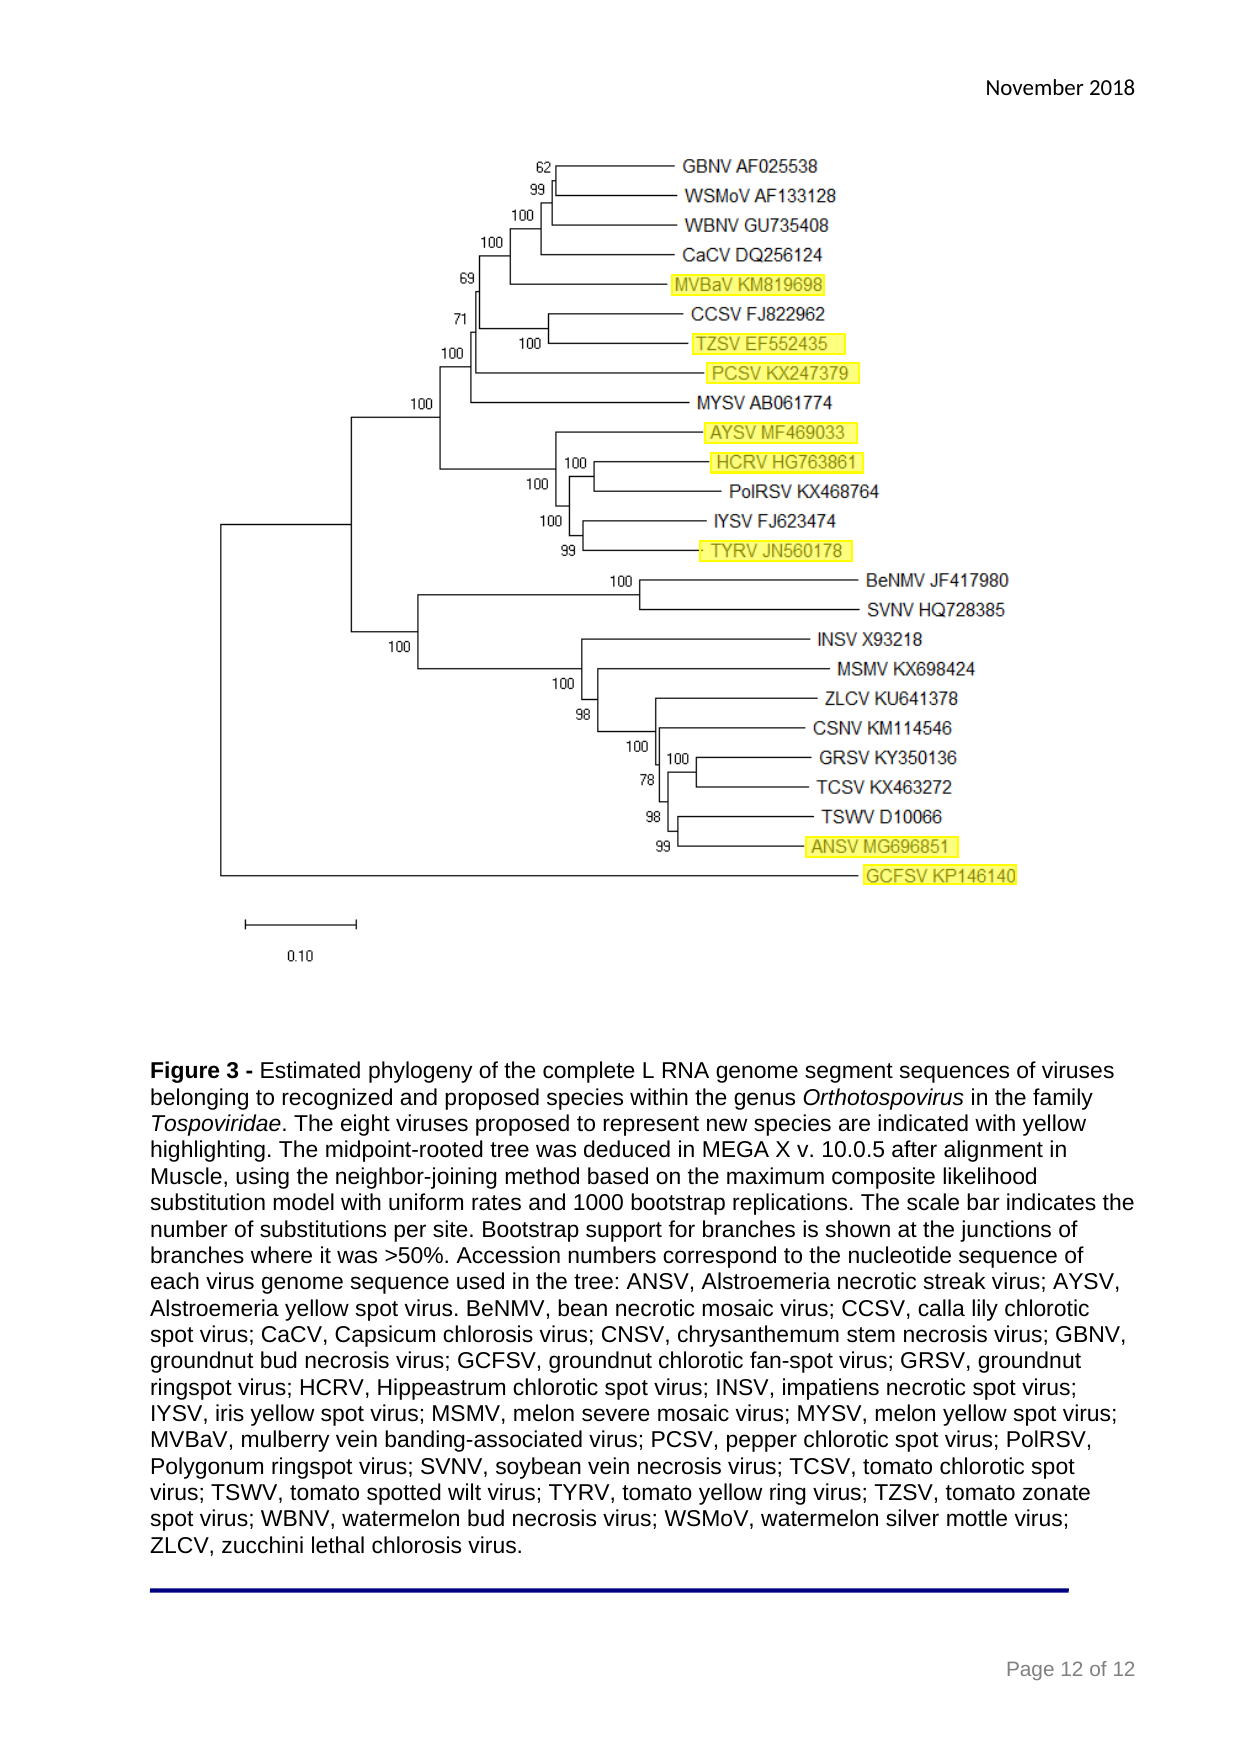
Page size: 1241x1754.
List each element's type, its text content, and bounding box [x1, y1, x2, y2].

text Figure 3 - Estimated phylogeny of the complete L RNA genome segment sequences of viruses belonging to recognized and proposed species within the genus Orthotospovirus in the family Tospoviridae. The eight viruses proposed to represent new species are indicated with yellow highlighting. The midpoint-rooted tree was deduced in MEGA X v. 10.0.5 after alignment in Muscle, using the neighbor-joining method based on the maximum composite likelihood substitution model with uniform rates and 1000 bootstrap replications. The scale bar indicates the number of substitutions per site. Bootstrap support for branches is shown at the junctions of branches where it was >50%. Accession numbers correspond to the nucleotide sequence of each virus genome sequence used in the tree: ANSV, Alstroemeria necrotic streak virus; AYSV, Alstroemeria yellow spot virus. BeNMV, bean necrotic mosaic virus; CCSV, calla lily chlorotic spot virus; CaCV, Capsicum chlorosis virus; CNSV, chrysanthemum stem necrosis virus; GBNV, groundnut bud necrosis virus; GCFSV, groundnut chlorotic fan-spot virus; GRSV, groundnut ringspot virus; HCRV, Hippeastrum chlorotic spot virus; INSV, impatiens necrotic spot virus; IYSV, iris yellow spot virus; MSMV, melon severe mosaic virus; MYSV, melon yellow spot virus; MVBaV, mulberry vein banding-associated virus; PCSV, pepper chlorotic spot virus; PolRSV, Polygonum ringspot virus; SVNV, soybean vein necrosis virus; TCSV, tomato chlorotic spot virus; TSWV, tomato spotted wilt virus; TYRV, tomato yellow ring virus; TZSV, tomato zonate spot virus; WBNV, watermelon bud necrosis virus; WSMoV, watermelon silver mottle virus; ZLCV, zucchini lethal chlorosis virus. [150, 1057, 1135, 1558]
picture [171, 126, 1063, 1028]
